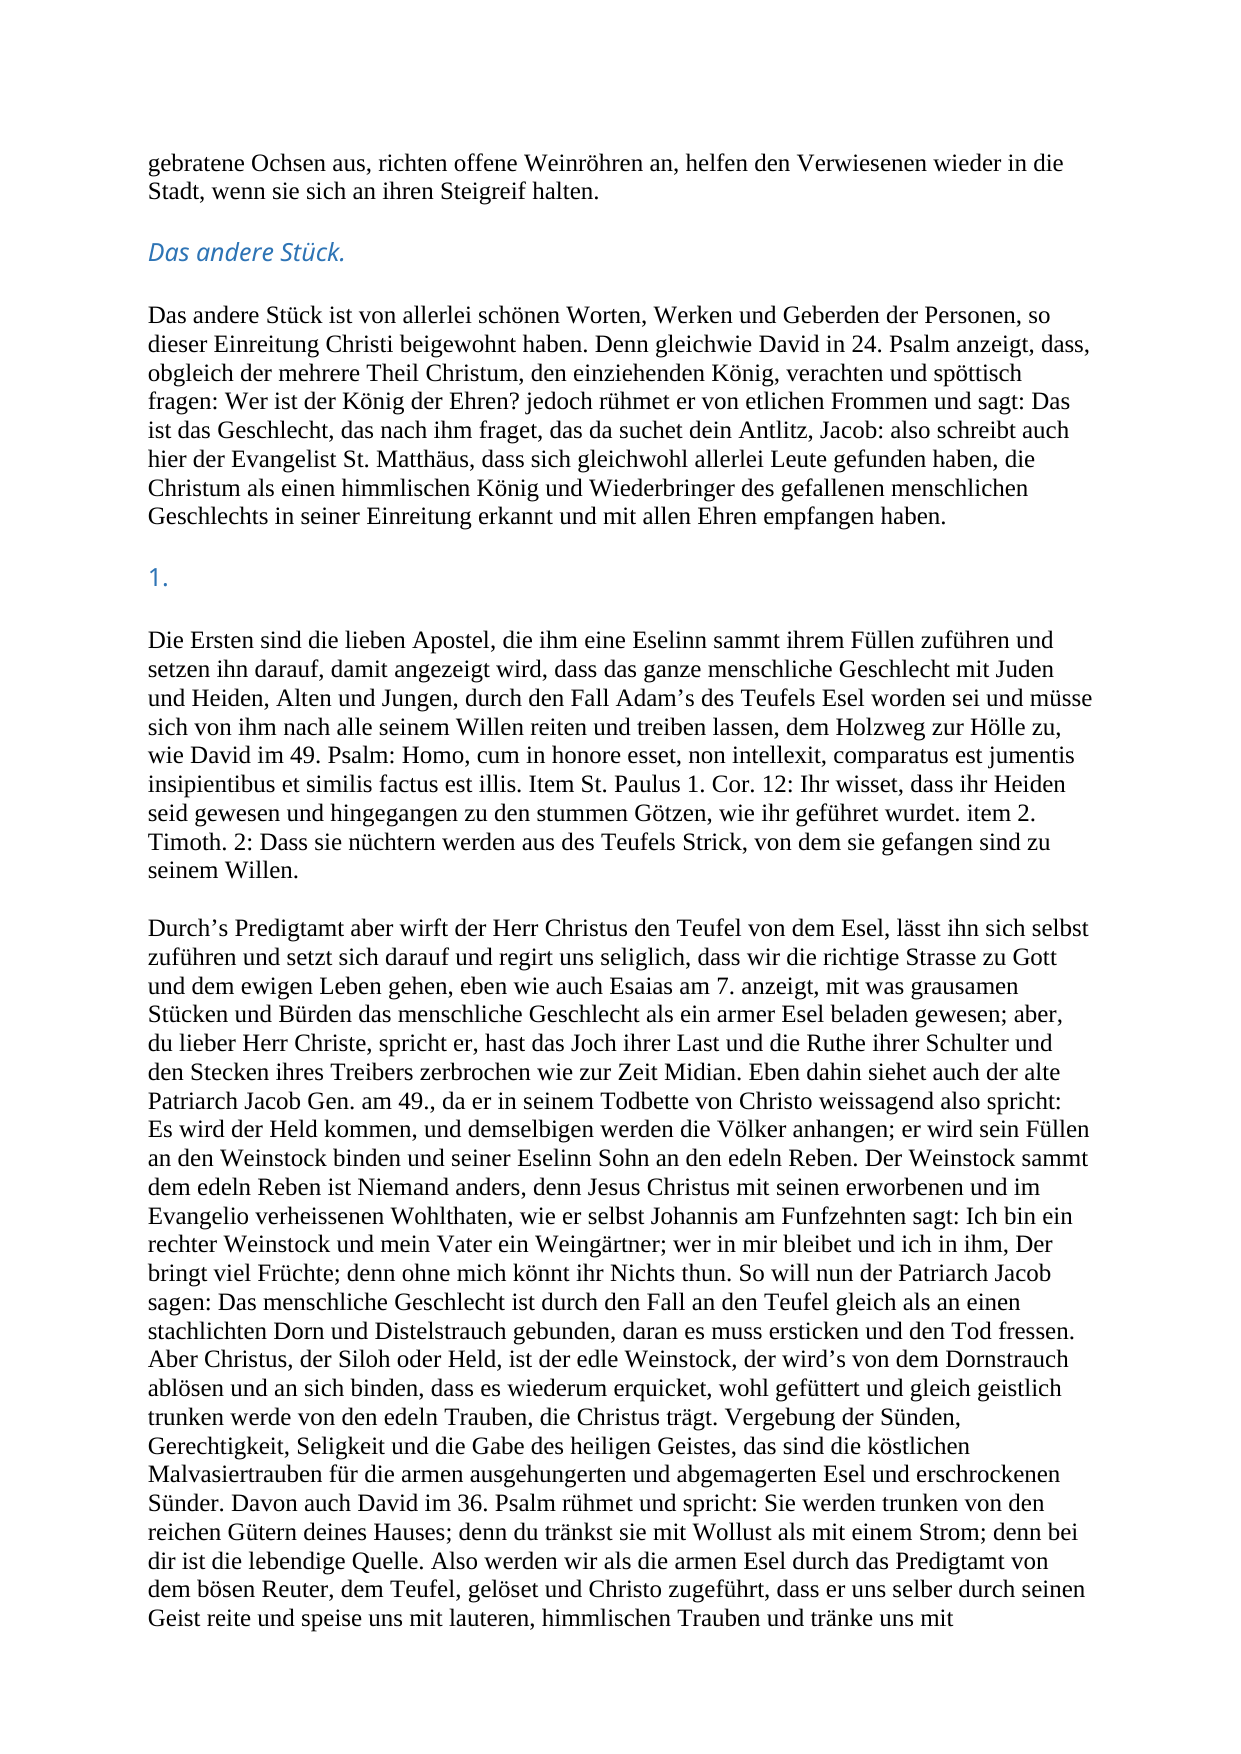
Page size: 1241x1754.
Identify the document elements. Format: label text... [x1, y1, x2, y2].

text Das andere Stück ist von allerlei schönen Worten, Werken und Geberden der Personen, so dieser Einreitung Christi beigewohnt haben. Denn gleichwie David in 24. Psalm anzeigt, dass, obgleich der mehrere Theil Christum, den einziehenden König, verachten und spöttisch fragen: Wer ist der König der Ehren? jedoch rühmet er von etlichen Frommen und sagt: Das ist das Geschlecht, das nach ihm fraget, das da suchet dein Antlitz, Jacob: also schreibt auch hier der Evangelist St. Matthäus, dass sich gleichwohl allerlei Leute gefunden haben, die Christum als einen himmlischen König und Wiederbringer des gefallenen menschlichen Geschlechts in seiner Einreitung erkannt und mit allen Ehren empfangen haben. [148, 300, 1093, 530]
subtitle 1. [148, 559, 1093, 593]
subtitle Das andere Stück. [148, 234, 1093, 268]
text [148, 913, 1093, 1632]
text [148, 148, 1093, 205]
text Die Ersten sind die lieben Apostel, die ihm eine Eselinn sammt ihrem Füllen zuführen und setzen ihn darauf, damit angezeigt wird, dass das ganze menschliche Geschlecht mit Juden und Heiden, Alten und Jungen, durch den Fall Adam’s des Teufels Esel worden sei und müsse sich von ihm nach alle seinem Willen reiten und treiben lassen, dem Holzweg zur Hölle zu, wie David im 49. Psalm: Homo, cum in honore esset, non intellexit, comparatus est jumentis insipientibus et similis factus est illis. Item St. Paulus 1. Cor. 12: Ihr wisset, dass ihr Heiden seid gewesen und hingegangen zu den stummen Götzen, wie ihr geführet wurdet. item 2. Timoth. 2: Dass sie nüchtern werden aus des Teufels Strick, von dem sie gefangen sind zu seinem Willen. [148, 625, 1093, 884]
